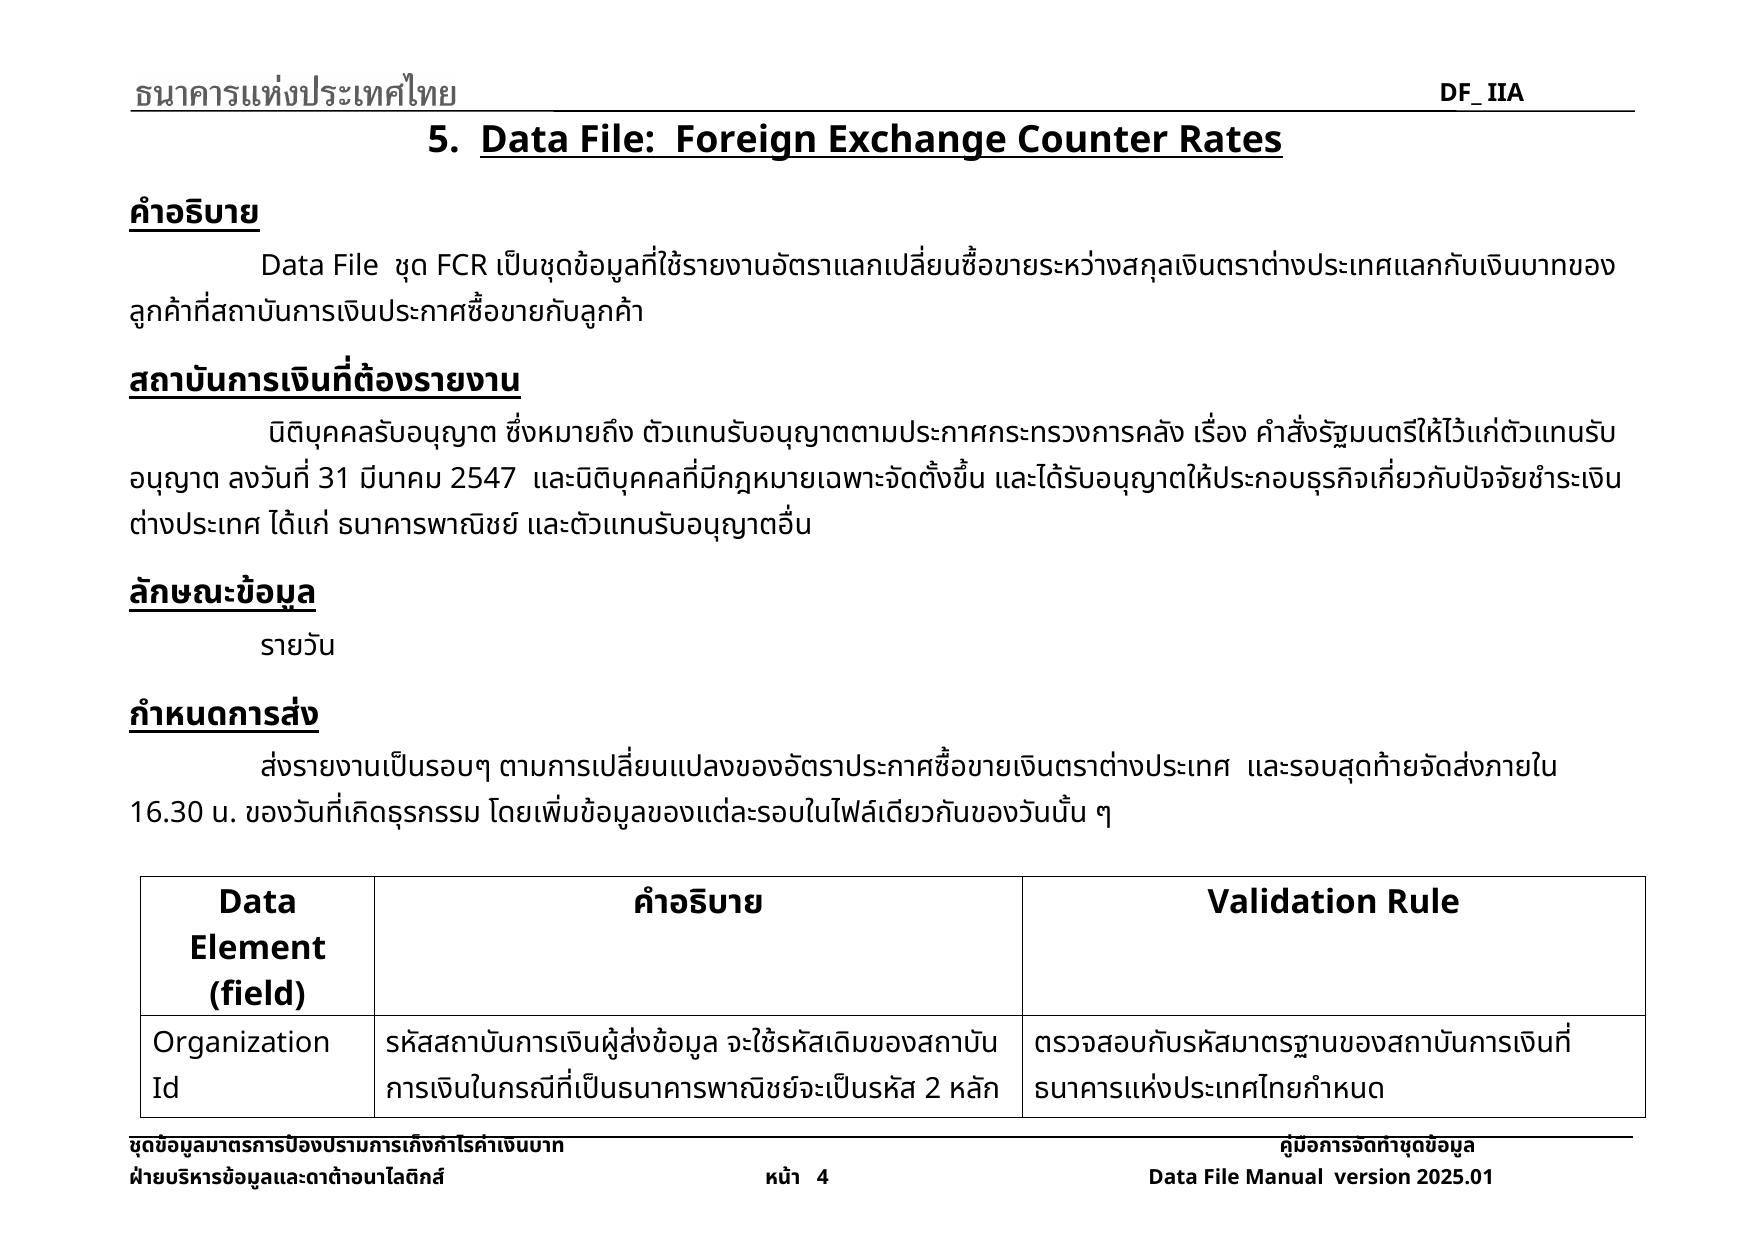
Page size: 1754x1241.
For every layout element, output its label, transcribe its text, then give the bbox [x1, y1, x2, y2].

table_header Validation Rule [1023, 877, 1645, 1014]
text กำหนดการส่ง [129, 690, 1634, 740]
text สถาบันการเงินที่ต้องรายงาน [129, 356, 1634, 406]
text คำอธิบาย [129, 188, 1634, 239]
table_header Data Element (field) [141, 877, 374, 1014]
table_cell Organization Id [141, 1016, 374, 1117]
table_header คำอธิบาย [375, 877, 1022, 1014]
text นิติบุคคลรับอนุญาต ซึ่งหมายถึง ตัวแทนรับอนุญาตตามประกาศกระทรวงการคลัง เรื่อง คำสั่งรัฐมนตรีให้ไว้แก่ตัวแทนรับอนุญาต ลงวันที่ 31 มีนาคม 2547 และนิติบุคคลที่มีกฎหมายเฉพาะจัดตั้งขึ้น และได้รับอนุญาตให้ประกอบธุรกิจเกี่ยวกับปัจจัยชำระเงินต่างประเทศ ได้แก่ ธนาคารพาณิชย์ และตัวแทนรับอนุญาตอื่น [129, 406, 1634, 543]
subtitle Data File: Foreign Exchange Counter Rates [76, 112, 1634, 163]
text ลักษณะข้อมูล [129, 568, 1634, 619]
table_cell ตรวจสอบกับรหัสมาตรฐานของสถาบันการเงินที่ธนาคารแห่งประเทศไทยกำหนด [1023, 1016, 1645, 1117]
text รายวัน [129, 619, 1634, 665]
text ส่งรายงานเป็นรอบๆ ตามการเปลี่ยนแปลงของอัตราประกาศซื้อขายเงินตราต่างประเทศ และรอบสุดท้ายจัดส่งภายใน 16.30 น. ของวันที่เกิดธุรกรรม โดยเพิ่มข้อมูลของแต่ละรอบในไฟล์เดียวกันของวันนั้น ๆ [129, 740, 1634, 832]
picture [135, 70, 458, 110]
text Data File ชุด FCR เป็นชุดข้อมูลที่ใช้รายงานอัตราแลกเปลี่ยนซื้อขายระหว่างสกุลเงินตราต่างประเทศแลกกับเงินบาทของลูกค้าที่สถาบันการเงินประกาศซื้อขายกับลูกค้า [129, 239, 1634, 331]
